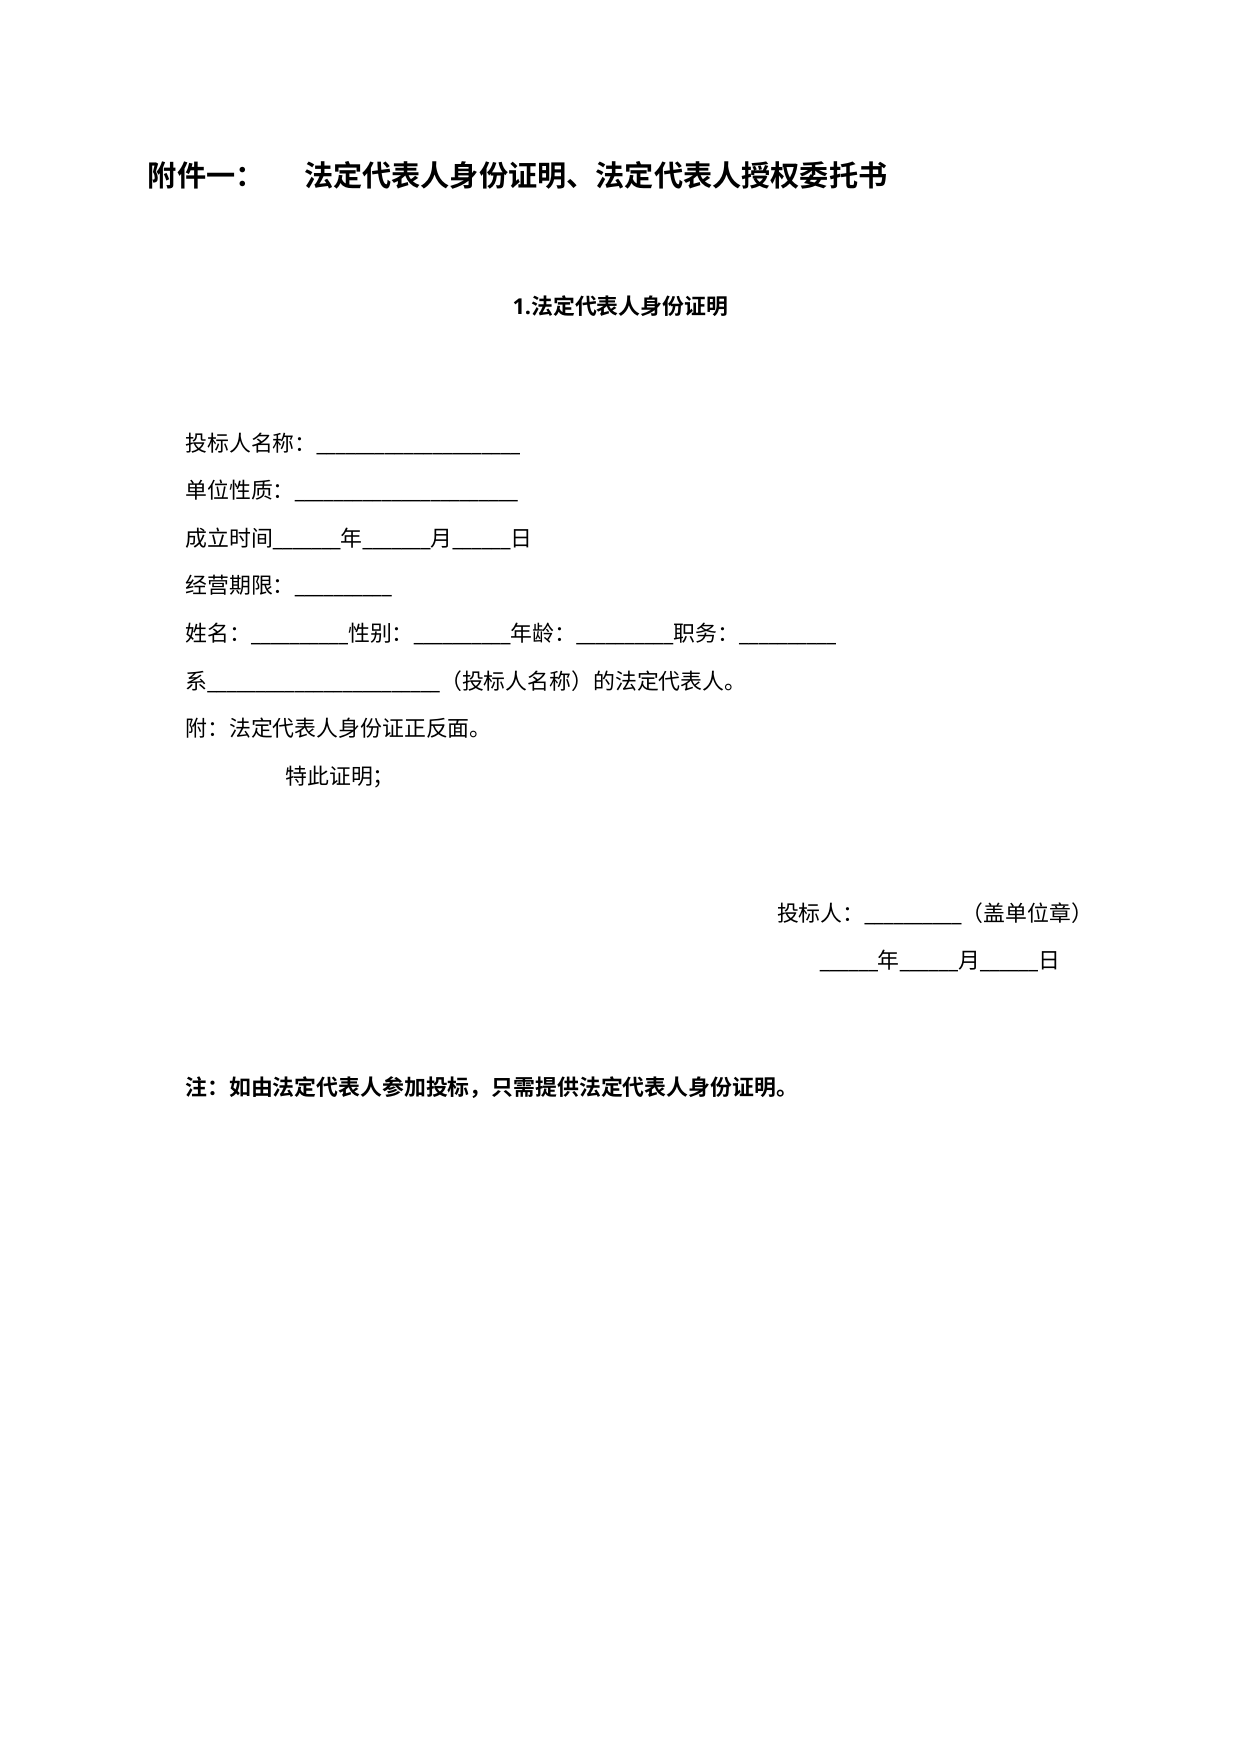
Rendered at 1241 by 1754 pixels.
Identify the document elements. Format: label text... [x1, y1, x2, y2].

text ______年______月______日 [148, 943, 1060, 975]
text 姓名：__________性别：__________年龄：__________职务：__________ [148, 616, 1092, 648]
text 经营期限：__________ [148, 568, 1092, 600]
text 附：法定代表人身份证正反面。 [148, 711, 1092, 743]
subtitle 附件一： 法定代表人身份证明、法定代表人授权委托书 [148, 148, 1092, 196]
text 注：如由法定代表人参加投标，只需提供法定代表人身份证明。 [148, 1070, 1035, 1101]
text 成立时间_______年_______月______日 [148, 521, 1092, 553]
text 投标人名称：_____________________ [148, 426, 1092, 457]
text 系________________________（投标人名称）的法定代表人。 [148, 664, 1092, 696]
text 1.法定代表人身份证明 [148, 289, 1092, 321]
text 单位性质：_______________________ [148, 473, 1092, 505]
text 特此证明； [148, 759, 1092, 791]
text 投标人：__________（盖单位章） [148, 896, 1092, 927]
